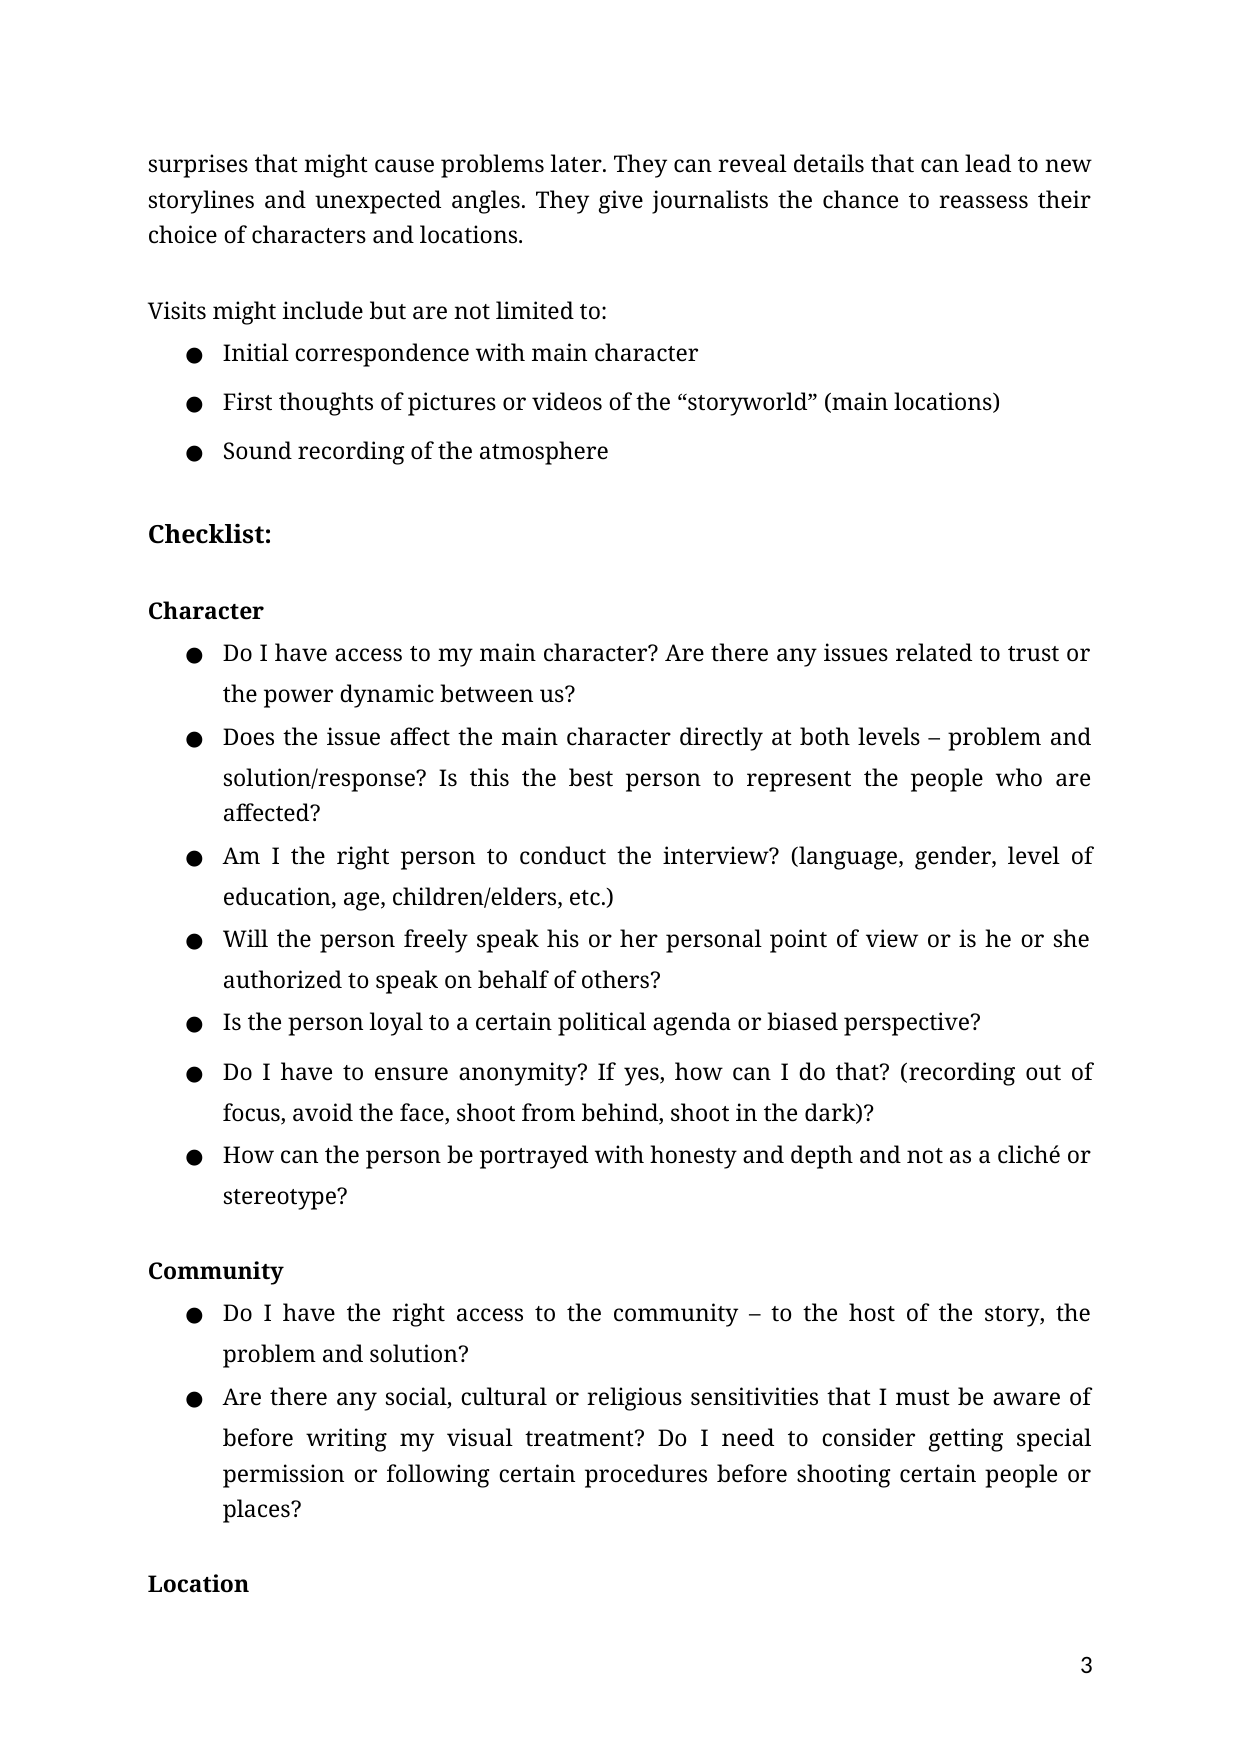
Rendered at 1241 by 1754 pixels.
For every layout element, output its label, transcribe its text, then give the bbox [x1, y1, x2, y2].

list Do I have the right access to the community – to the host of the story, the problem and solution? [185, 1291, 1093, 1369]
list Am I the right person to conduct the interview? (language, gender, level of education, age, children/elders, etc.) [185, 833, 1093, 912]
text Checklist: [148, 517, 1093, 551]
list Are there any social, cultural or religious sensitivities that I must be aware of before writing my visual treatment? Do I need to consider getting special permission or following certain procedures before shooting certain people or places? [185, 1374, 1093, 1525]
list Do I have to ensure anonymity? If yes, how can I do that? (recording out of focus, avoid the face, shoot from behind, shoot in the dark)? [185, 1049, 1093, 1128]
text Character [148, 556, 1093, 626]
text Community [148, 1255, 1093, 1286]
list How can the person be portrayed with honesty and depth and not as a cliché or stereotype? [185, 1132, 1093, 1211]
list Do I have access to my main character? Are there any issues related to trust or the power dynamic between us? [185, 631, 1093, 709]
list First thoughts of pictures or videos of the “storyworld” (main locations) [185, 379, 1093, 422]
text Visits might include but are not limited to: [148, 294, 1093, 326]
list Does the issue affect the main character directly at both levels – problem and solution/response? Is this the best person to represent the people who are affected? [185, 714, 1093, 829]
list Initial correspondence with main character [185, 331, 1093, 373]
text Location [148, 1529, 1093, 1599]
list Is the person loyal to a certain political agenda or biased perspective? [185, 1000, 1093, 1043]
list Will the person freely speak his or her personal point of view or is he or she authorized to speak on behalf of others? [185, 917, 1093, 995]
list Sound recording of the atmosphere [185, 429, 1093, 471]
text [148, 148, 1093, 251]
